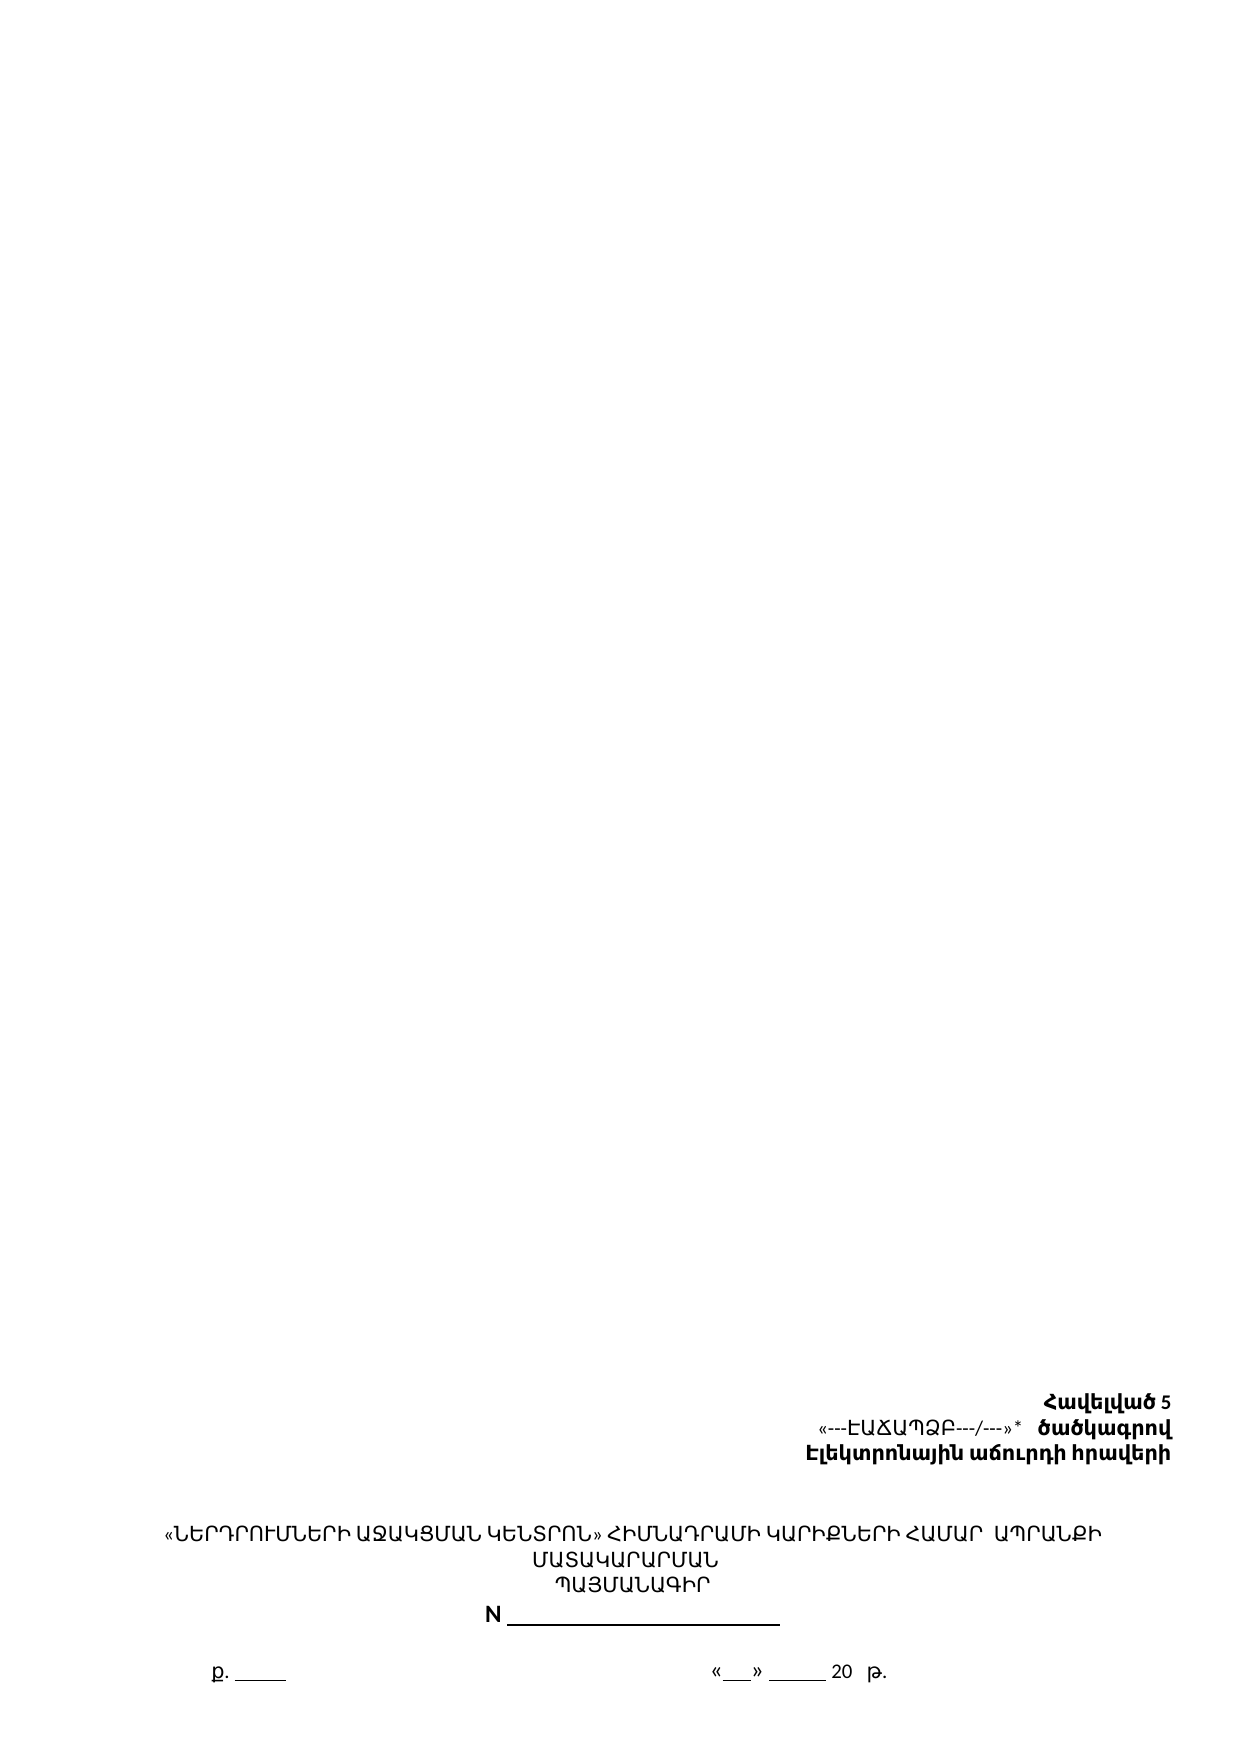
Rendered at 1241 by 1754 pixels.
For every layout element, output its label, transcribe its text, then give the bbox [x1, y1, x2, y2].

text ՊԱՅՄԱՆԱԳԻՐ [79, 1572, 1171, 1598]
text Էլեկտրոնային աճուրդի հրավերի [94, 1440, 1171, 1466]
text «---ԷԱՃԱՊՁԲ---/---»* ծածկագրով [94, 1415, 1171, 1440]
text Հավելված 5 [94, 1389, 1171, 1415]
text «ՆԵՐԴՐՈՒՄՆԵՐԻ ԱՋԱԿՑՄԱՆ ԿԵՆՏՐՈՆ» ՀԻՄՆԱԴՐԱՄԻ ԿԱՐԻՔՆԵՐԻ ՀԱՄԱՐ ԱՊՐԱՆՔԻ ՄԱՏԱԿԱՐԱՐՄԱՆ [79, 1522, 1171, 1572]
text N [79, 1598, 1171, 1628]
text ք. « » 20 թ. [94, 1654, 1171, 1684]
